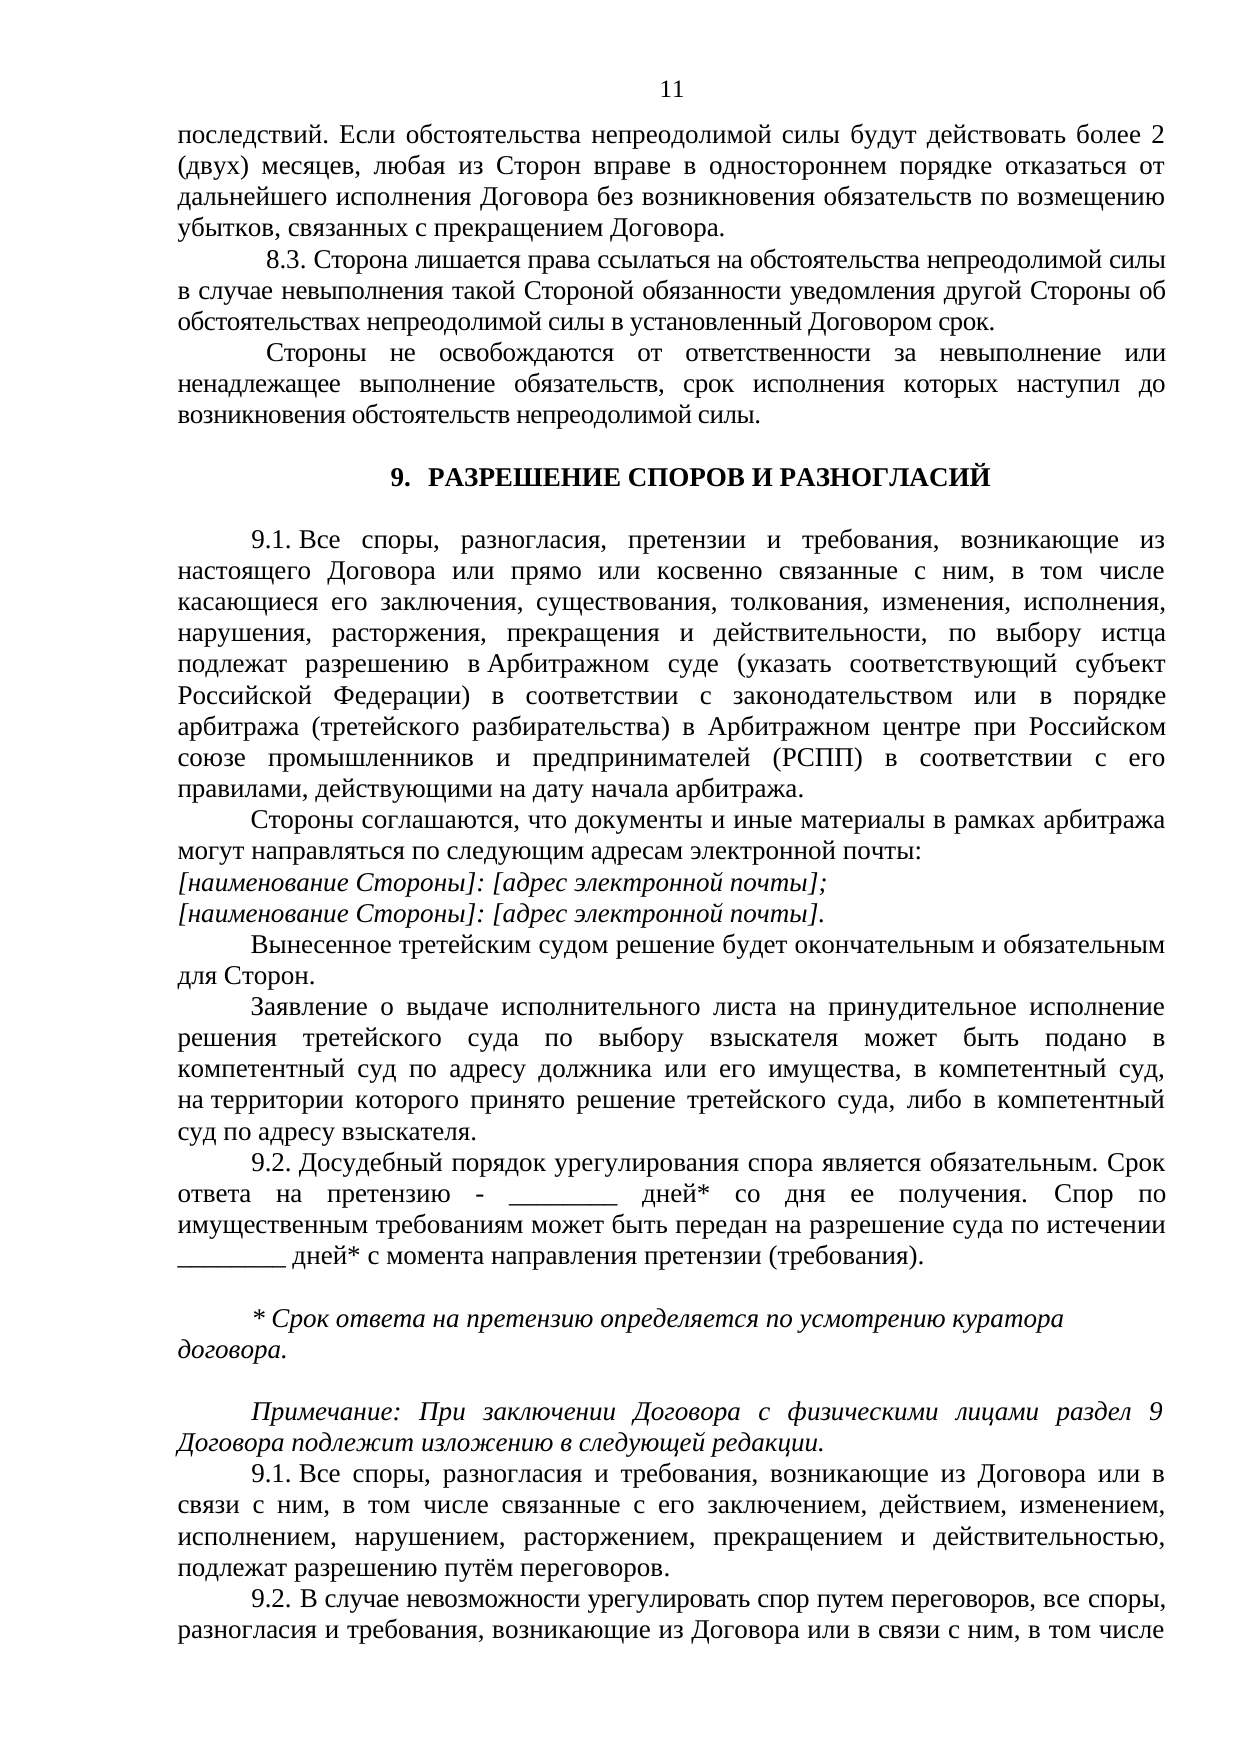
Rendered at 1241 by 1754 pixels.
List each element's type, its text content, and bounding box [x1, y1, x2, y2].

text Стороны соглашаются, что документы и иные материалы в рамках арбитража могут направляться по следующим адресам электронной почты: [177, 803, 1166, 866]
text Стороны не освобождаются от ответственности за невыполнение или ненадлежащее выполнение обязательств, срок исполнения которых наступил до возникновения обстоятельств непреодолимой силы. [177, 336, 1166, 429]
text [177, 1582, 1166, 1644]
text 9.2. Досудебный порядок урегулирования спора является обязательным. Срок ответа на претензию - ________ дней* со дня ее получения. Спор по имущественным требованиям может быть передан на разрешение суда по истечении ________ дней* с момента направления претензии (требования). [177, 1146, 1166, 1271]
text 9.1. Все споры, разногласия и требования, возникающие из Договора или в связи с ним, в том числе связанные с его заключением, действием, изменением, исполнением, нарушением, расторжением, прекращением и действительностью, подлежат разрешению путём переговоров. [177, 1457, 1166, 1582]
text * Срок ответа на претензию определяется по усмотрению куратора договора. [177, 1302, 1166, 1364]
text [наименование Стороны]: [адрес электронной почты]. [177, 897, 1166, 928]
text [177, 118, 1166, 243]
text [наименование Стороны]: [адрес электронной почты]; [177, 866, 1166, 897]
text Вынесенное третейским судом решение будет окончательным и обязательным для Сторон. [177, 928, 1166, 990]
list РАЗРЕШЕНИЕ СПОРОВ И РАЗНОГЛАСИЙ [215, 461, 1166, 492]
text 9.1. Все споры, разногласия, претензии и требования, возникающие из настоящего Договора или прямо или косвенно связанные с ним, в том числе касающиеся его заключения, существования, толкования, изменения, исполнения, нарушения, расторжения, прекращения и действительности, по выбору истца подлежат разрешению в Арбитражном суде (указать соответствующий субъект Российской Федерации) в соответствии с законодательством или в порядке арбитража (третейского разбирательства) в Арбитражном центре при Российском союзе промышленников и предпринимателей (РСПП) в соответствии с его правилами, действующими на дату начала арбитража. [177, 523, 1166, 803]
text 8.3. Сторона лишается права ссылаться на обстоятельства непреодолимой силы в случае невыполнения такой Стороной обязанности уведомления другой Стороны об обстоятельствах непреодолимой силы в установленный Договором срок. [177, 243, 1166, 336]
text Примечание: При заключении Договора с физическими лицами раздел 9 Договора подлежит изложению в следующей редакции. [177, 1395, 1166, 1457]
text Заявление о выдаче исполнительного листа на принудительное исполнение решения третейского суда по выбору взыскателя может быть подано в компетентный суд по адресу должника или его имущества, в компетентный суд, на территории которого принято решение третейского суда, либо в компетентный суд по адресу взыскателя. [177, 990, 1166, 1146]
